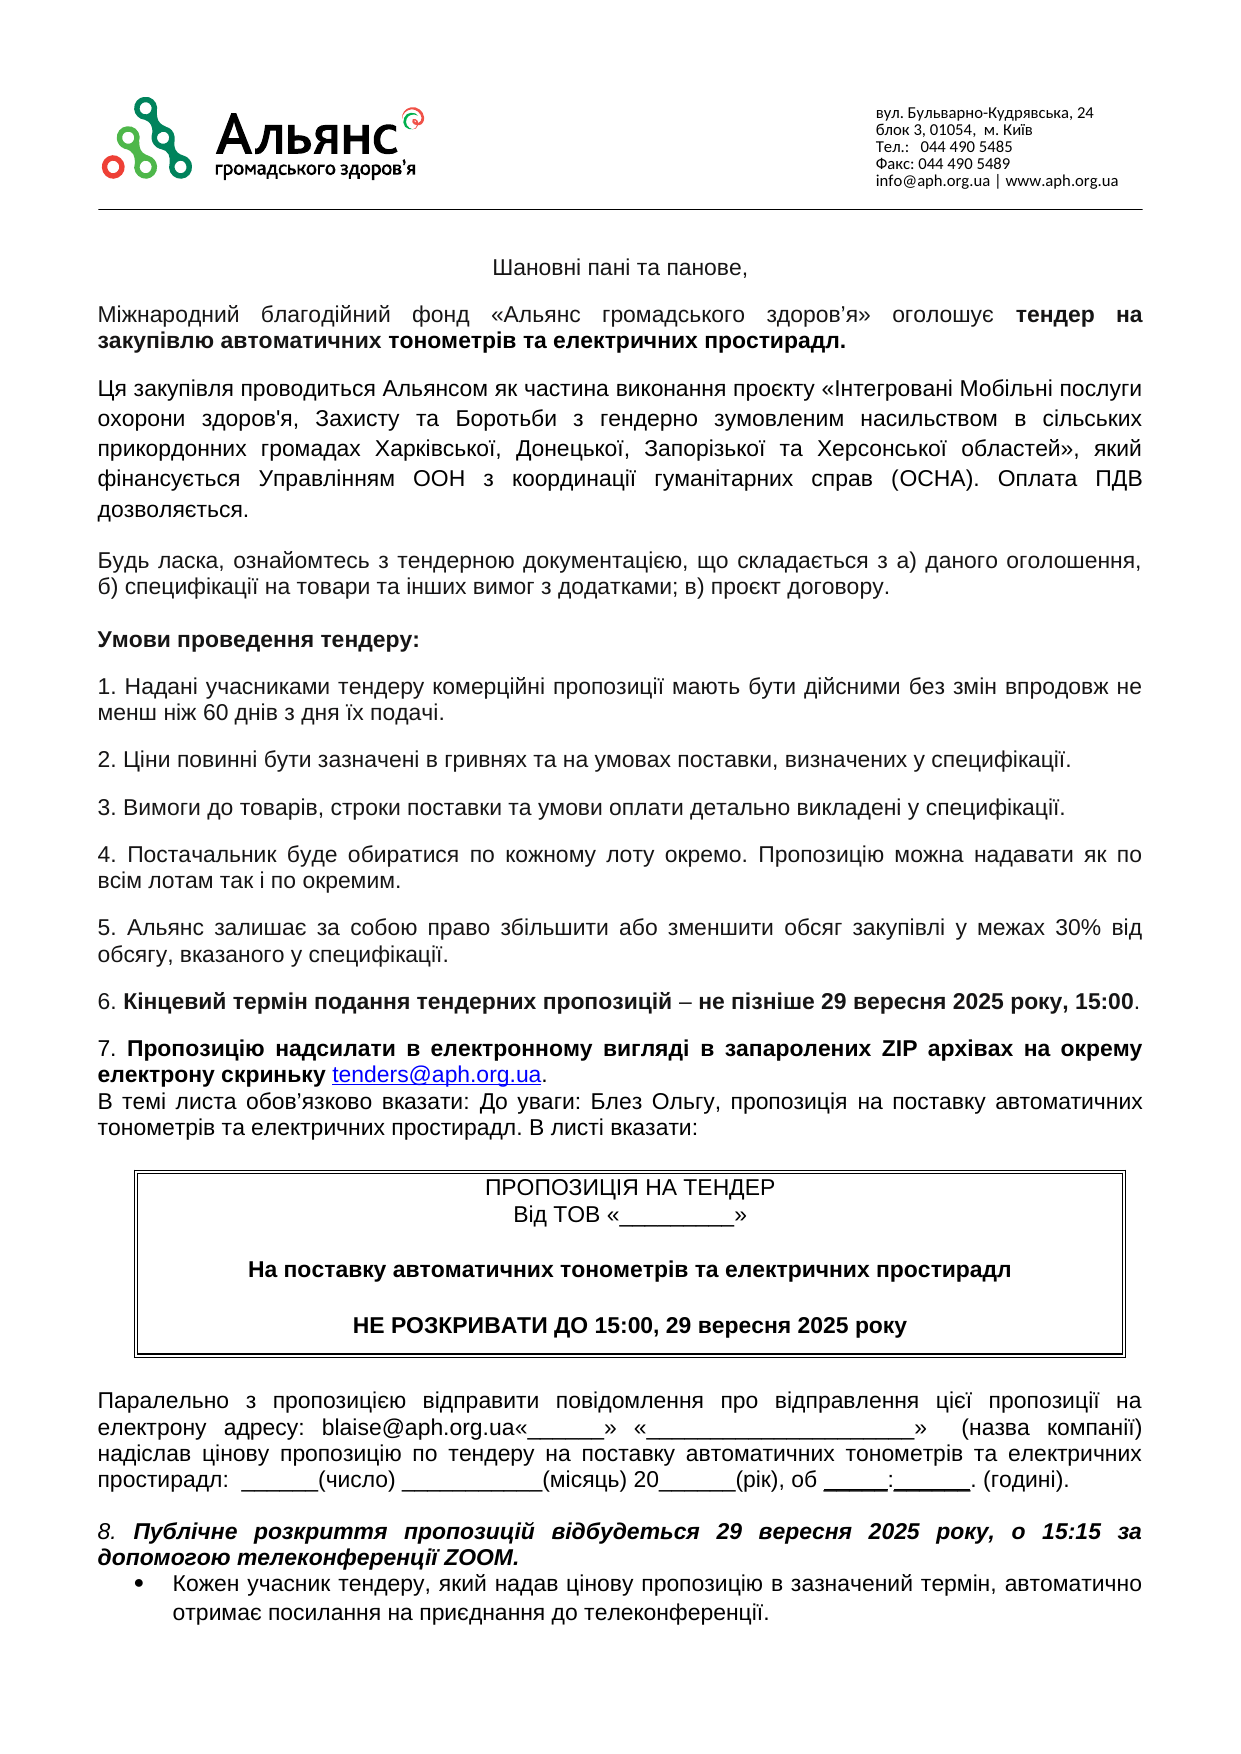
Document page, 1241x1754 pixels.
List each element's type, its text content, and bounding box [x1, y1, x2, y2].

table_header ПРОПОЗИЦІЯ НА ТЕНДЕР Від ТОВ «_________» На поставку автоматичних тонометрів та електричних простирадл НЕ РОЗКРИВАТИ ДО 15:00, 29 вересня 2025 року [138, 1174, 1122, 1353]
list Кожен учасник тендеру, який надав цінову пропозицію в зазначений термін, автоматично отримає посилання на приєднання до телеконференції. [135, 1570, 1143, 1625]
text 1. Надані учасниками тендеру комерційні пропозиції мають бути дійсними без змін впродовж не менш ніж 60 днів з дня їх подачі. [97, 673, 1143, 726]
text 8. Публічне розкриття пропозицій відбудеться 29 вересня 2025 року, о 15:15 за допомогою телеконференції ZOOM. [97, 1518, 1143, 1570]
text Паралельно з пропозицією відправити повідомлення про відправлення цієї пропозиції на електрону адресу: blaise@aph.org.ua«______» «_____________________» (назва компанії) надіслав цінову пропозицію по тендеру на поставку автоматичних тонометрів та електричних простирадл: ______(число) ___________(місяць) 20______(рік), об _____:______. (годині). [97, 1387, 1143, 1493]
text 2. Ціни повинні бути зазначені в гривнях та на умовах поставки, визначених у специфікації. [97, 746, 1143, 773]
text Міжнародний благодійний фонд «Альянс громадського здоров’я» оголошує тендер на закупівлю автоматичних тонометрів та електричних простирадл. [97, 301, 1143, 354]
text 3. Вимоги до товарів, строки поставки та умови оплати детально викладені у специфікації. [97, 793, 1143, 820]
text 5. Альянс залишає за собою право збільшити або зменшити обсяг закупівлі у межах 30% від обсягу, вказаного у специфікації. [97, 914, 1143, 967]
text 4. Постачальник буде обиратися по кожному лоту окремо. Пропозицію можна надавати як по всім лотам так і по окремим. [97, 841, 1143, 893]
text Шановні пані та панове, [97, 254, 1143, 280]
text 7. Пропозицію надсилати в електронному вигляді в запаролених ZIP архівах на окрему електрону скриньку tenders@aph.org.ua. [97, 1035, 1143, 1088]
text Умови проведення тендеру: [97, 626, 1143, 652]
text 6. Кінцевий термін подання тендерних пропозицій – не пізніше 29 вересня 2025 року, 15:00. [97, 988, 1143, 1014]
text Ця закупівля проводиться Альянсом як частина виконання проєкту «Інтегровані Мобільні послуги охорони здоров'я, Захисту та Боротьби з гендерно зумовленим насильством в сільських прикордонних громадах Харківської, Донецької, Запорізької та Херсонської областей», який фінансується Управлінням ООН з координації гуманітарних справ (OCHA). Оплата ПДВ дозволяється. [97, 375, 1143, 522]
text Будь ласка, ознайомтесь з тендерною документацією, що складається з а) даного оголошення, б) специфікації на товари та інших вимог з додатками; в) проєкт договору. [97, 547, 1143, 599]
text В темі листа обов’язково вказати: До уваги: Блез Ольгу, пропозиція на поставку автоматичних тонометрів та електричних простирадл. В листі вказати: [97, 1088, 1143, 1140]
